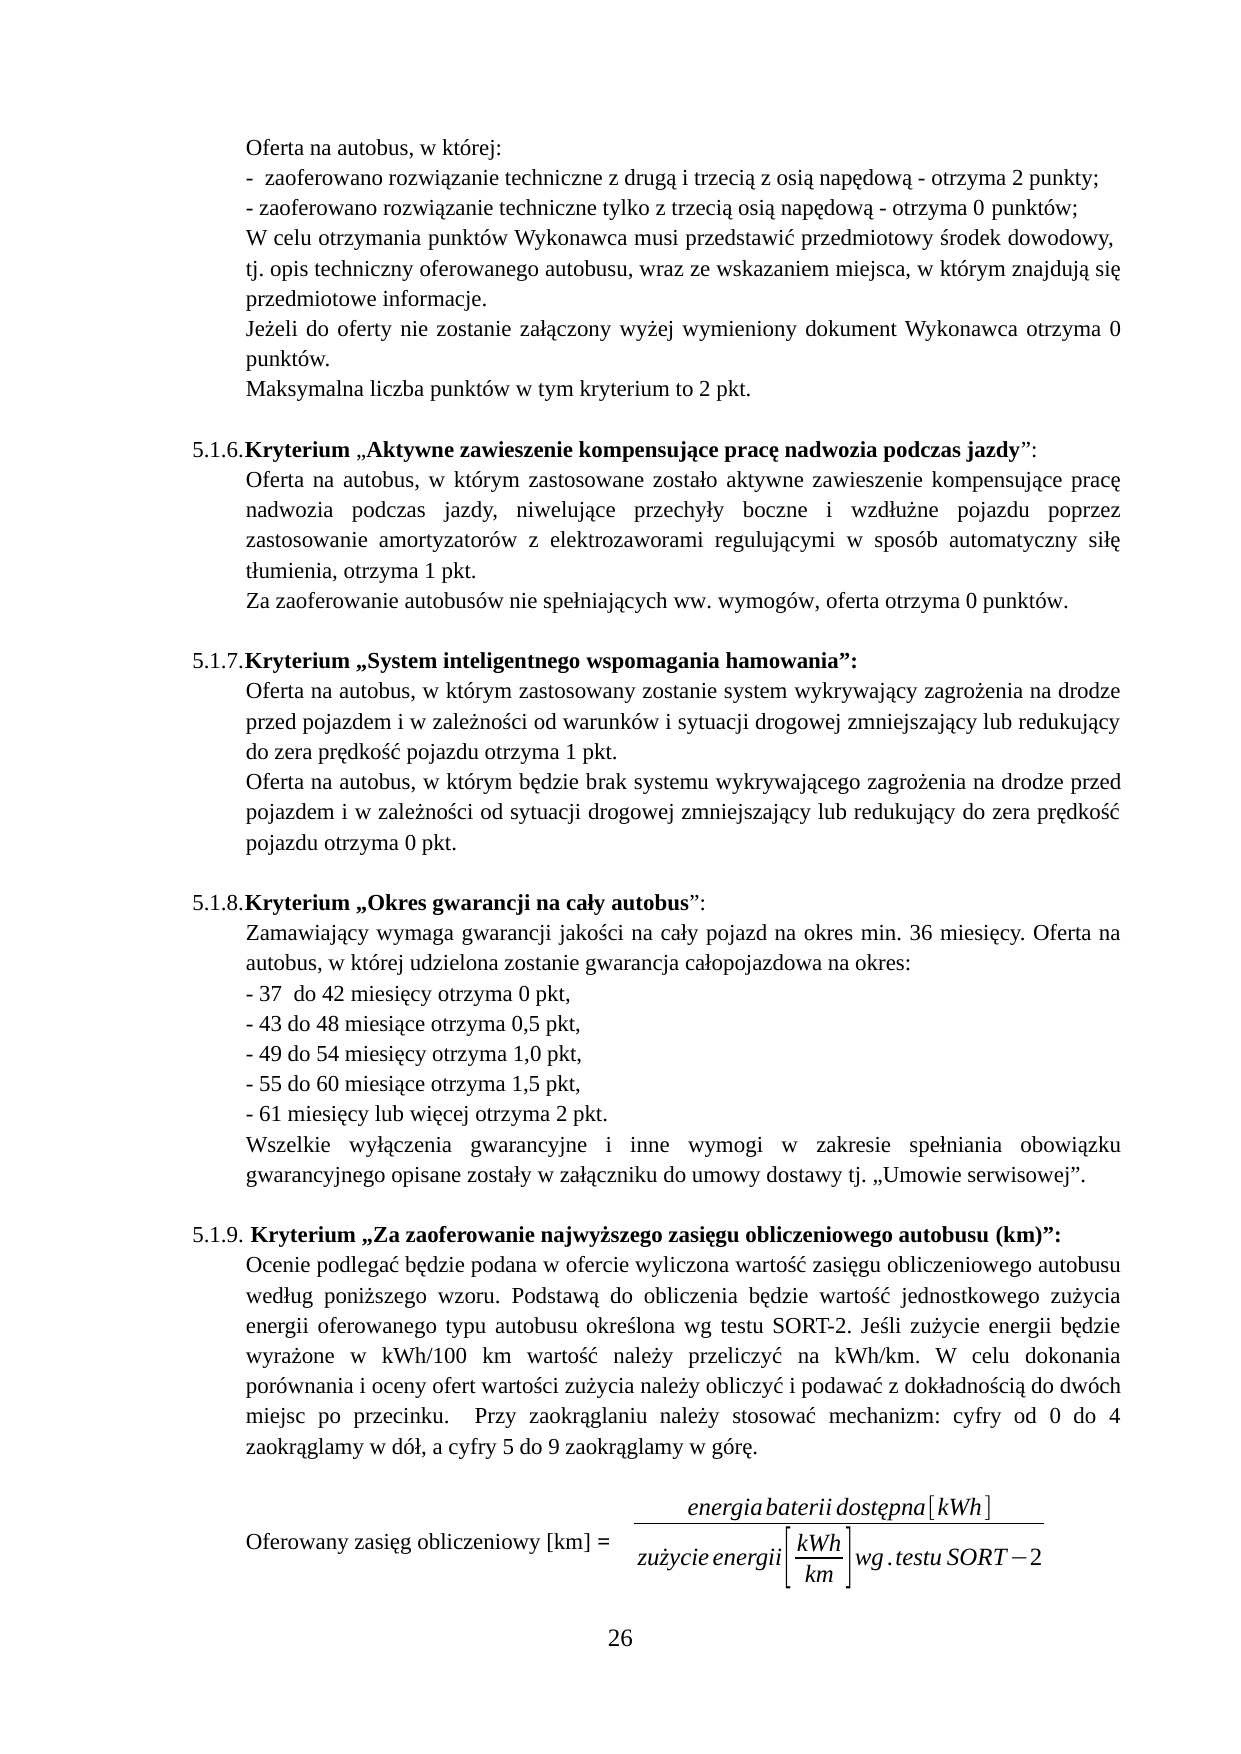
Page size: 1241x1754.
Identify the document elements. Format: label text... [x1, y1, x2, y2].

list - 61 miesięcy lub więcej otrzyma 2 pkt. [246, 1101, 1122, 1127]
list Oferta na autobus, w którym będzie brak systemu wykrywającego zagrożenia na drodze przed pojazdem i w zależności od sytuacji drogowej zmniejszający lub redukujący do zera prędkość pojazdu otrzyma 0 pkt. [246, 768, 1122, 855]
list - 37 do 42 miesięcy otrzyma 0 pkt, [246, 980, 1122, 1006]
list - zaoferowano rozwiązanie techniczne tylko z trzecią osią napędową - otrzyma 0 punktów; [246, 194, 1122, 221]
list Kryterium „System inteligentnego wspomagania hamowania”: [192, 647, 1122, 674]
list Oferowany zasięg obliczeniowy [km] = [246, 1493, 1122, 1590]
list Wszelkie wyłączenia gwarancyjne i inne wymogi w zakresie spełniania obowiązku gwarancyjnego opisane zostały w załączniku do umowy dostawy tj. „Umowie serwisowej”. [246, 1131, 1122, 1187]
list Za zaoferowanie autobusów nie spełniających ww. wymogów, oferta otrzyma 0 punktów. [246, 587, 1122, 613]
list Oferta na autobus, w którym zastosowane zostało aktywne zawieszenie kompensujące pracę nadwozia podczas jazdy, niwelujące przechyły boczne i wzdłużne pojazdu poprzez zastosowanie amortyzatorów z elektrozaworami regulującymi w sposób automatyczny siłę tłumienia, otrzyma 1 pkt. [246, 466, 1122, 583]
list - 55 do 60 miesiące otrzyma 1,5 pkt, [246, 1070, 1122, 1097]
list - 43 do 48 miesiące otrzyma 0,5 pkt, [246, 1010, 1122, 1036]
list - zaoferowano rozwiązanie techniczne z drugą i trzecią z osią napędową - otrzyma 2 punkty; [246, 164, 1122, 190]
list Kryterium „Aktywne zawieszenie kompensujące pracę nadwozia podczas jazdy”: [192, 436, 1122, 462]
list W celu otrzymania punktów Wykonawca musi przedstawić przedmiotowy środek dowodowy, tj. opis techniczny oferowanego autobusu, wraz ze wskazaniem miejsca, w którym znajdują się przedmiotowe informacje. [246, 224, 1122, 311]
list Maksymalna liczba punktów w tym kryterium to 2 pkt. [246, 376, 1122, 402]
list Jeżeli do oferty nie zostanie załączony wyżej wymieniony dokument Wykonawca otrzyma 0 punktów. [246, 315, 1122, 372]
list Oferta na autobus, w której: [246, 134, 1122, 160]
list Oferta na autobus, w którym zastosowany zostanie system wykrywający zagrożenia na drodze przed pojazdem i w zależności od warunków i sytuacji drogowej zmniejszający lub redukujący do zera prędkość pojazdu otrzyma 1 pkt. [246, 678, 1122, 764]
list Zamawiający wymaga gwarancji jakości na cały pojazd na okres min. 36 miesięcy. Oferta na autobus, w której udzielona zostanie gwarancja całopojazdowa na okres: [246, 919, 1122, 976]
list Kryterium „Okres gwarancji na cały autobus”: [192, 889, 1122, 915]
list Kryterium „Za zaoferowanie najwyższego zasięgu obliczeniowego autobusu (km)”: [192, 1221, 1122, 1248]
list Ocenie podlegać będzie podana w ofercie wyliczona wartość zasięgu obliczeniowego autobusu według poniższego wzoru. Podstawą do obliczenia będzie wartość jednostkowego zużycia energii oferowanego typu autobusu określona wg testu SORT-2. Jeśli zużycie energii będzie wyrażone w kWh/100 km wartość należy przeliczyć na kWh/km. W celu dokonania porównania i oceny ofert wartości zużycia należy obliczyć i podawać z dokładnością do dwóch miejsc po przecinku. Przy zaokrąglaniu należy stosować mechanizm: cyfry od 0 do 4 zaokrąglamy w dół, a cyfry 5 do 9 zaokrąglamy w górę. [246, 1252, 1122, 1459]
list - 49 do 54 miesięcy otrzyma 1,0 pkt, [246, 1040, 1122, 1066]
